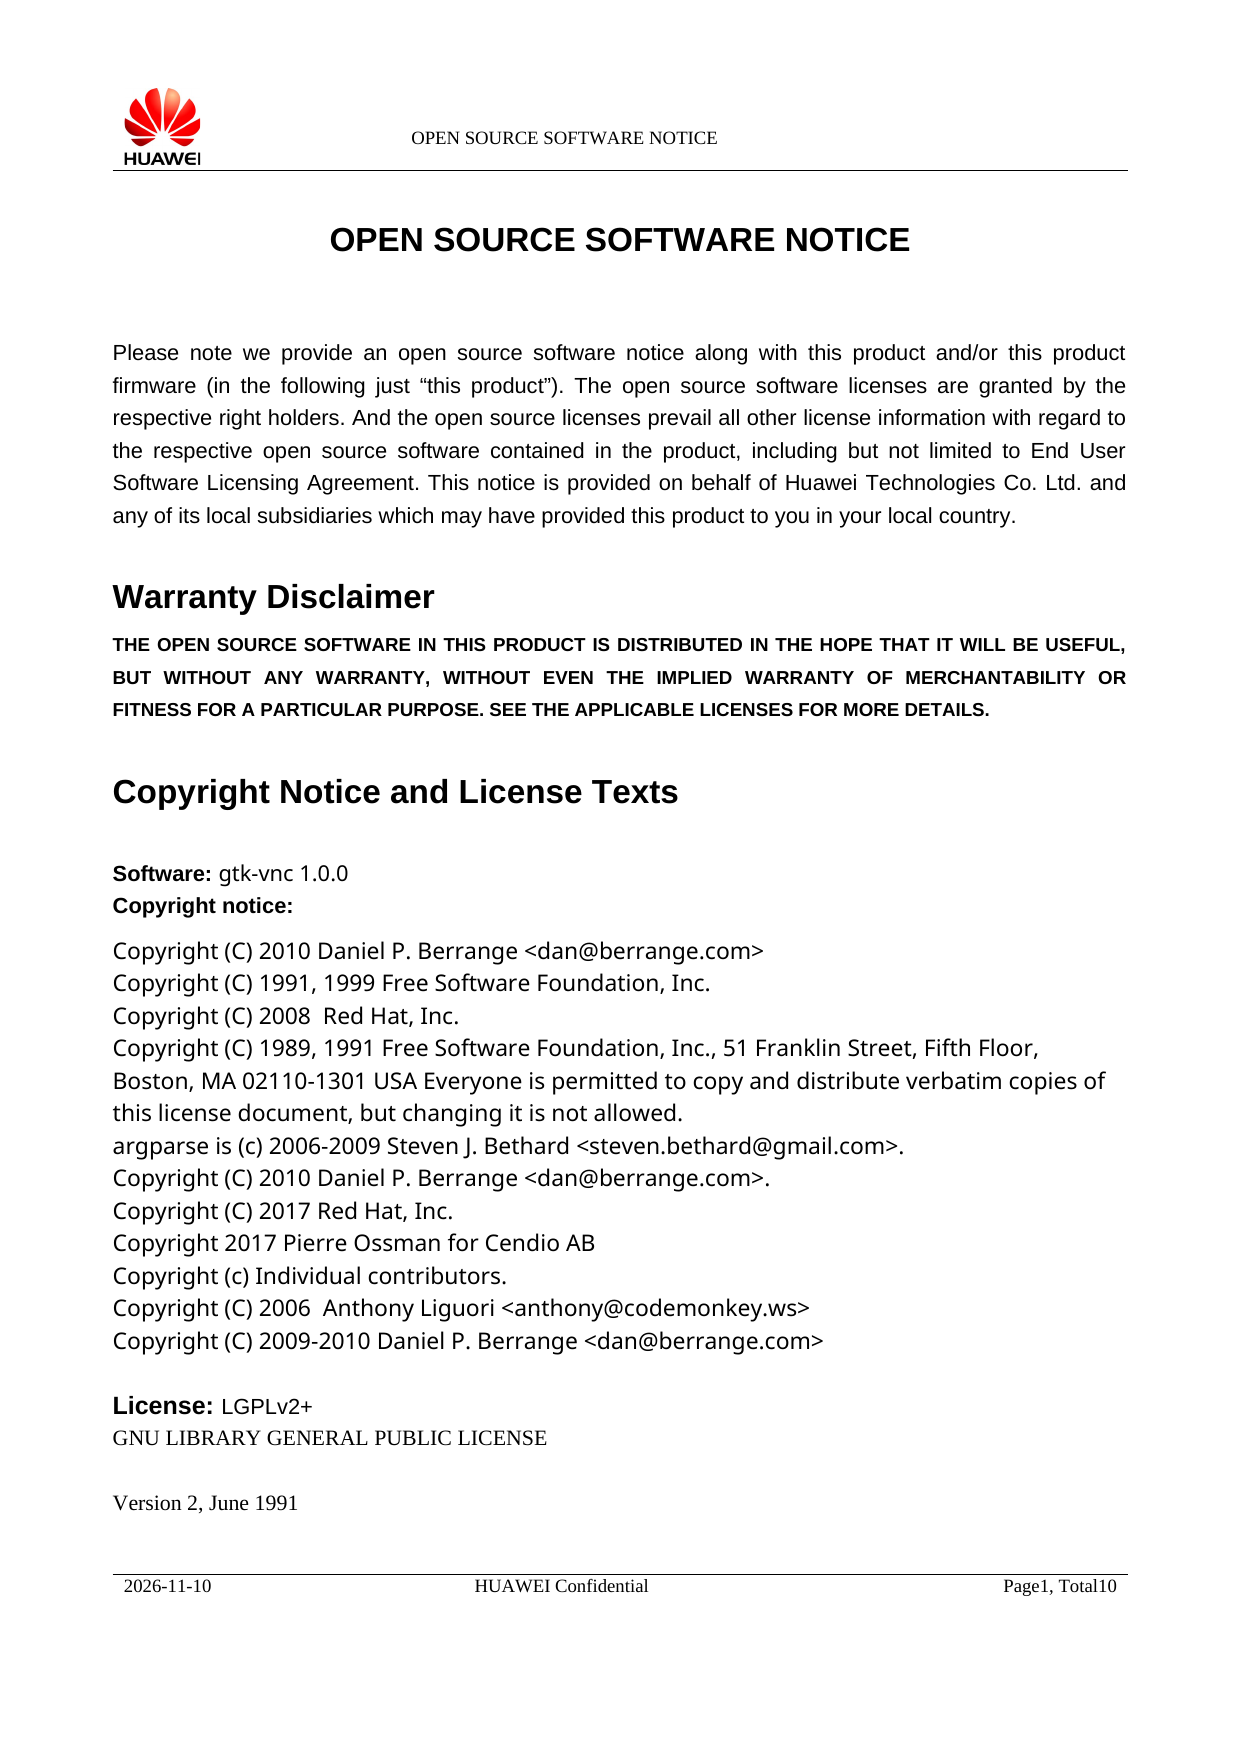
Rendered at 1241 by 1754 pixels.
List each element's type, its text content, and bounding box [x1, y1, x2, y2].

text Please note we provide an open source software notice along with this product and/or this product firmware (in the following just “this product”). The open source software licenses are granted by the respective right holders. And the open source licenses prevail all other license information with regard to the respective open source software contained in the product, including but not limited to End User Software Licensing Agreement. This notice is provided on behalf of Huawei Technologies Co. Ltd. and any of its local subsidiaries which may have provided this product to you in your local country. [112, 336, 1128, 531]
text OPEN SOURCE SOFTWARE NOTICE [112, 206, 1128, 271]
text Warranty Disclaimer [112, 564, 1128, 629]
picture [124, 88, 201, 165]
text Copyright Notice and License Texts [112, 759, 1128, 824]
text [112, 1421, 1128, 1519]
text Copyright notice: [112, 889, 1128, 921]
title Software: gtk-vnc 1.0.0 [112, 856, 1128, 889]
text License: LGPLv2+ [112, 1389, 1128, 1421]
text The open source software in this product is distributed in the hope that it will be useful, but WITHOUT ANY WARRANTY, without even the implied warranty of MERCHANTABILITY or FITNESS FOR A PARTICULAR PURPOSE. See the applicable licenses for more details. [112, 629, 1128, 726]
text Copyright (C) 2010 Daniel P. Berrange <dan@berrange.com> Copyright (C) 1991, 1999 Free Software Foundation, Inc. Copyright (C) 2008 Red Hat, Inc. Copyright (C) 1989, 1991 Free Software Foundation, Inc., 51 Franklin Street, Fifth Floor, Boston, MA 02110-1301 USA Everyone is permitted to copy and distribute verbatim copies of this license document, but changing it is not allowed. argparse is (c) 2006-2009 Steven J. Bethard <steven.bethard@gmail.com>. Copyright (C) 2010 Daniel P. Berrange <dan@berrange.com>. Copyright (C) 2017 Red Hat, Inc. Copyright 2017 Pierre Ossman for Cendio AB Copyright (c) Individual contributors. Copyright (C) 2006 Anthony Liguori <anthony@codemonkey.ws> Copyright (C) 2009-2010 Daniel P. Berrange <dan@berrange.com> [112, 934, 1128, 1389]
